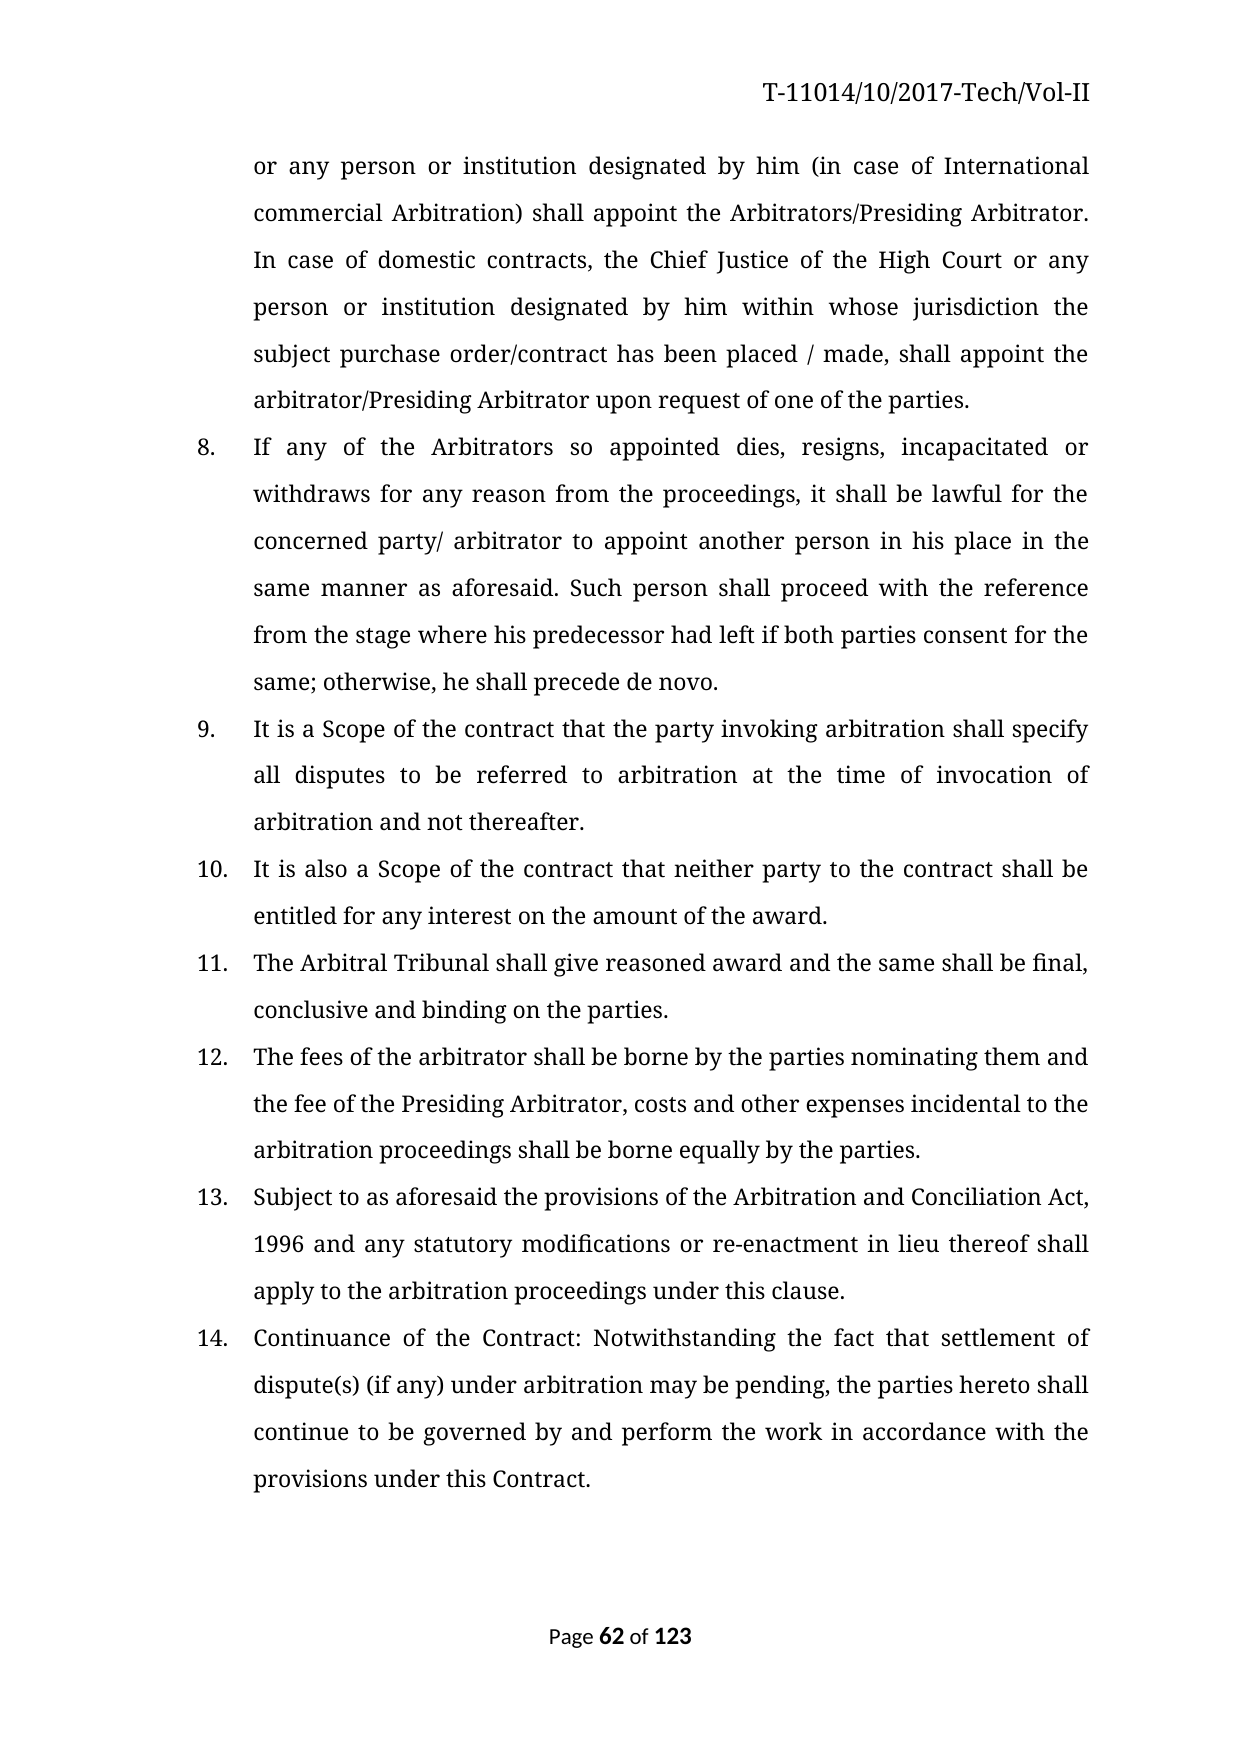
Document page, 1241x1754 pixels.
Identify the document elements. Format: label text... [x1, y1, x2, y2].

list The fees of the arbitrator shall be borne by the parties nominating them and the fee of the Presiding Arbitrator, costs and other expenses incidental to the arbitration proceedings shall be borne equally by the parties. [197, 1041, 1090, 1166]
list The Arbitral Tribunal shall give reasoned award and the same shall be final, conclusive and binding on the parties. [197, 947, 1090, 1025]
list Continuance of the Contract: Notwithstanding the fact that settlement of dispute(s) (if any) under arbitration may be pending, the parties hereto shall continue to be governed by and perform the work in accordance with the provisions under this Contract. [197, 1322, 1090, 1494]
list It is also a Scope of the contract that neither party to the contract shall be entitled for any interest on the amount of the award. [197, 853, 1090, 931]
list If any of the Arbitrators so appointed dies, resigns, incapacitated or withdraws for any reason from the proceedings, it shall be lawful for the concerned party/ arbitrator to appoint another person in his place in the same manner as aforesaid. Such person shall proceed with the reference from the stage where his predecessor had left if both parties consent for the same; otherwise, he shall precede de novo. [197, 431, 1090, 697]
list Subject to as aforesaid the provisions of the Arbitration and Conciliation Act, 1996 and any statutory modifications or re-enactment in lieu thereof shall apply to the arbitration proceedings under this clause. [197, 1181, 1090, 1306]
list It is a Scope of the contract that the party invoking arbitration shall specify all disputes to be referred to arbitration at the time of invocation of arbitration and not thereafter. [197, 712, 1090, 837]
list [197, 150, 1090, 416]
